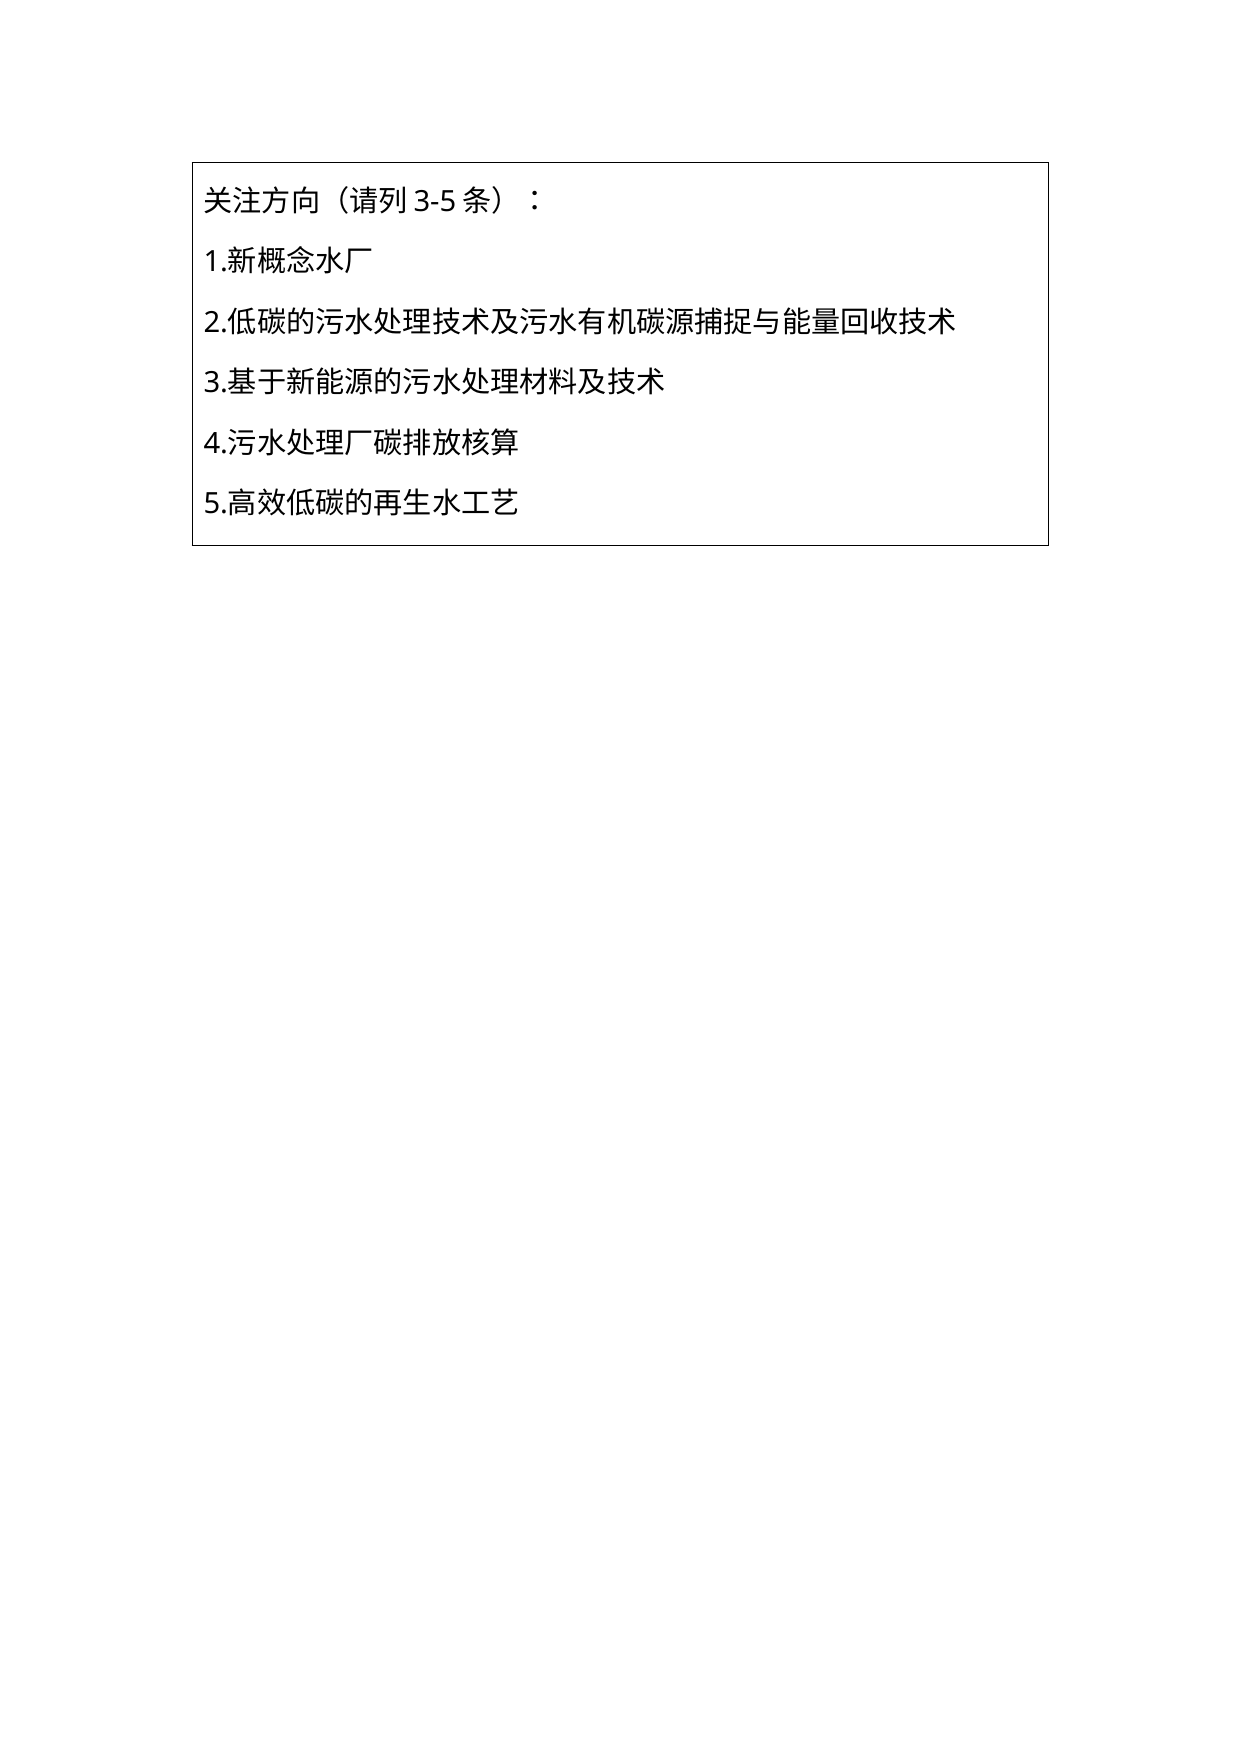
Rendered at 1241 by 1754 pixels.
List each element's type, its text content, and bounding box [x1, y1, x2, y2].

table_cell 关注方向（请列3-5条）： 1.新概念水厂 2.低碳的污水处理技术及污水有机碳源捕捉与能量回收技术 3.基于新能源的污水处理材料及技术 4.污水处理厂碳排放核算 5.高效低碳的再生水工艺 [193, 163, 1048, 545]
